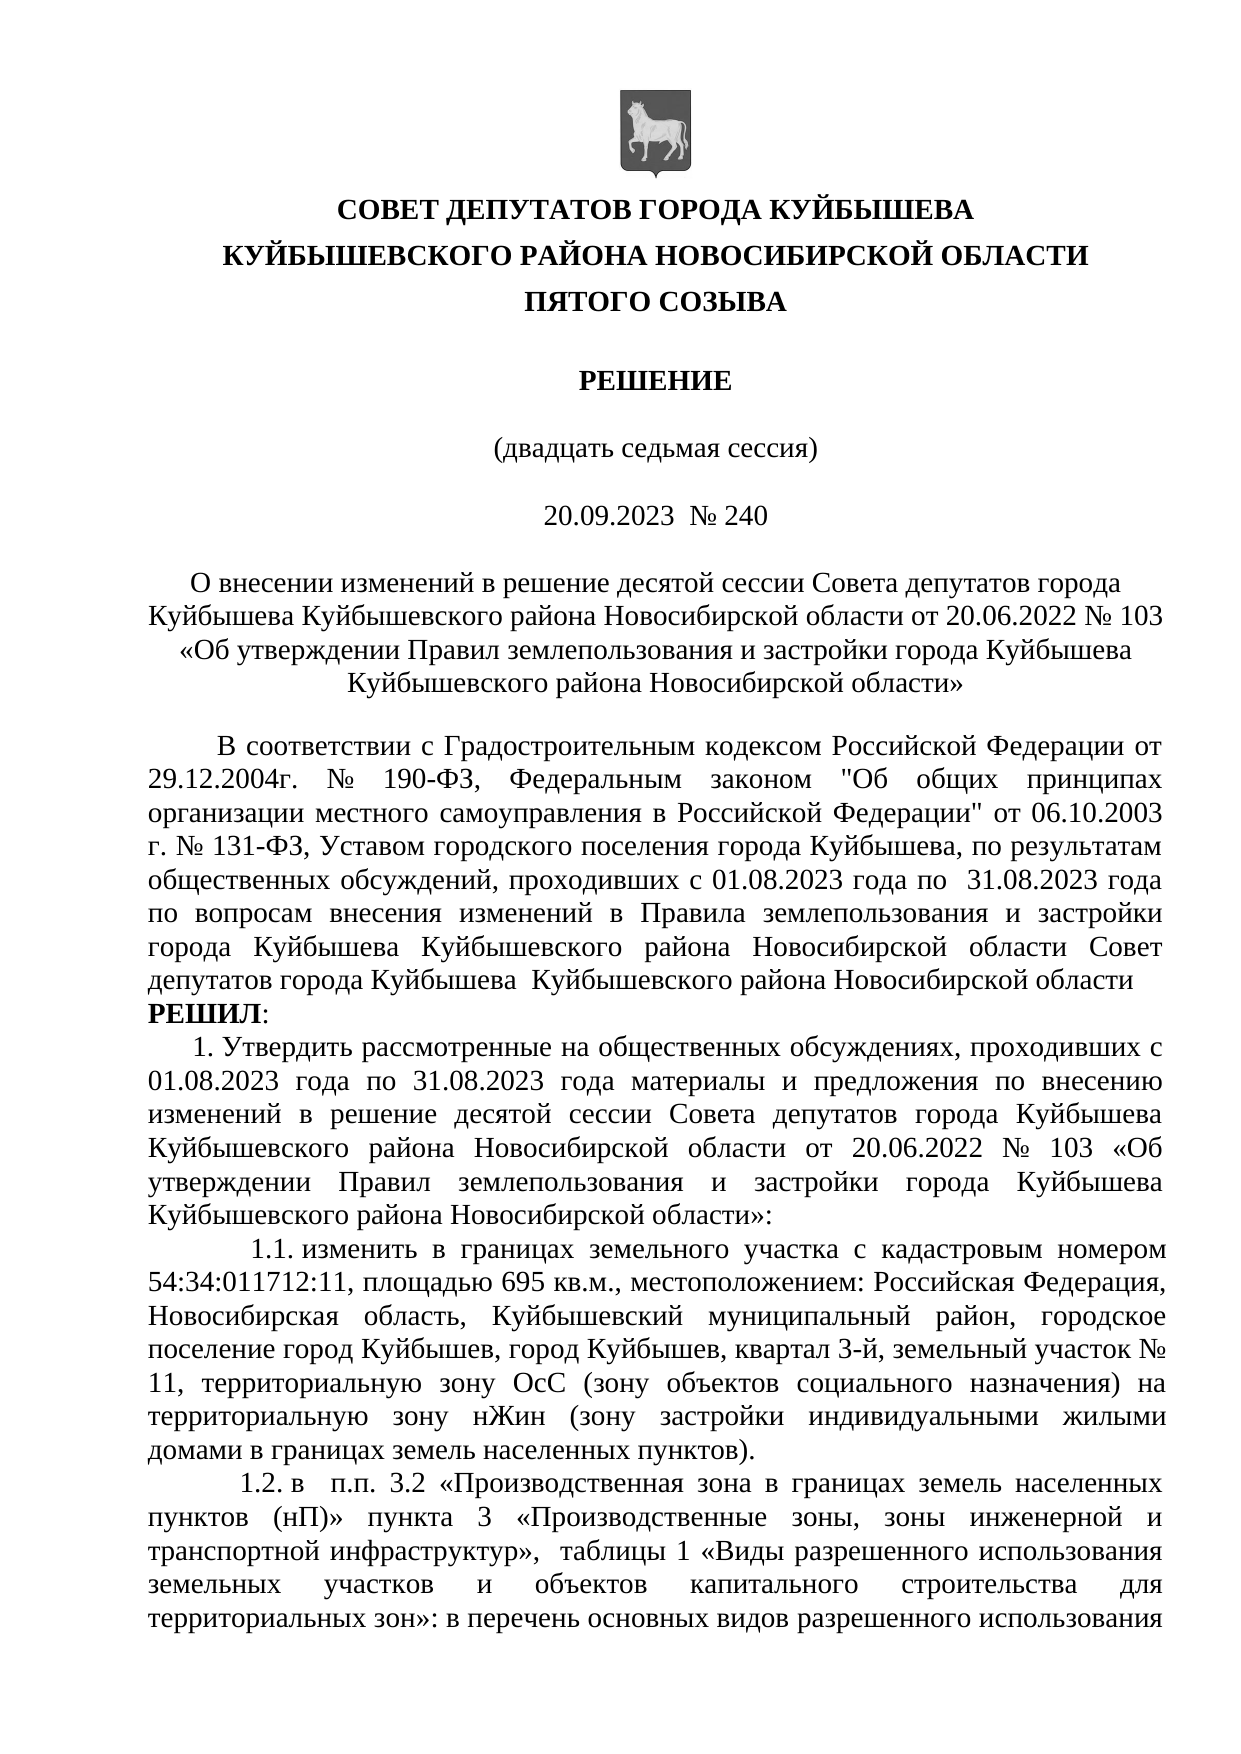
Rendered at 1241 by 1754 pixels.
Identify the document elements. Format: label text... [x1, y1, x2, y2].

text 20.09.2023 № 240 [148, 498, 1163, 531]
text РЕШЕНИЕ [148, 363, 1163, 397]
text СОВЕТ ДЕПУТАТОВ ГОРОДА КУЙБЫШЕВА [148, 192, 1163, 225]
text РЕШИЛ: [148, 996, 1163, 1029]
text ПЯТОГО СОЗЫВА [148, 284, 1163, 317]
text КУЙБЫШЕВСКОГО РАЙОНА НОВОСИБИРСКОЙ ОБЛАСТИ [148, 238, 1163, 271]
list Утвердить рассмотренные на общественных обсуждениях, проходивших с 01.08.2023 года по 31.08.2023 года материалы и предложения по внесению изменений в решение десятой сессии Совета депутатов города Куйбышева Куйбышевского района Новосибирской области от 20.06.2022 № 103 «Об утверждении Правил землепользования и застройки города Куйбышева Куйбышевского района Новосибирской области»: [148, 1029, 1163, 1231]
text 1.1. изменить в границах земельного участка с кадастровым номером 54:34:011712:11, площадью 695 кв.м., местоположением: Российская Федерация, Новосибирская область, Куйбышевский муниципальный район, городское поселение город Куйбышев, город Куйбышев, квартал 3-й, земельный участок № 11, территориальную зону ОсС (зону объектов социального назначения) на территориальную зону нЖин (зону застройки индивидуальными жилыми домами в границах земель населенных пунктов). [148, 1231, 1167, 1466]
text В соответствии с Градостроительным кодексом Российской Федерации от 29.12.2004г. № 190-ФЗ, Федеральным законом "Об общих принципах организации местного самоуправления в Российской Федерации" от 06.10.2003 г. № 131-ФЗ, Уставом городского поселения города Куйбышева, по результатам общественных обсуждений, проходивших с 01.08.2023 года по 31.08.2023 года по вопросам внесения изменений в Правила землепользования и застройки города Куйбышева Куйбышевского района Новосибирской области Совет депутатов города Куйбышева Куйбышевского района Новосибирской области [148, 728, 1163, 996]
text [148, 1466, 1163, 1633]
text (двадцать седьмая сессия) [148, 431, 1163, 464]
text О внесении изменений в решение десятой сессии Совета депутатов города Куйбышева Куйбышевского района Новосибирской области от 20.06.2022 № 103 «Об утверждении Правил землепользования и застройки города Куйбышева Куйбышевского района Новосибирской области» [148, 565, 1163, 699]
